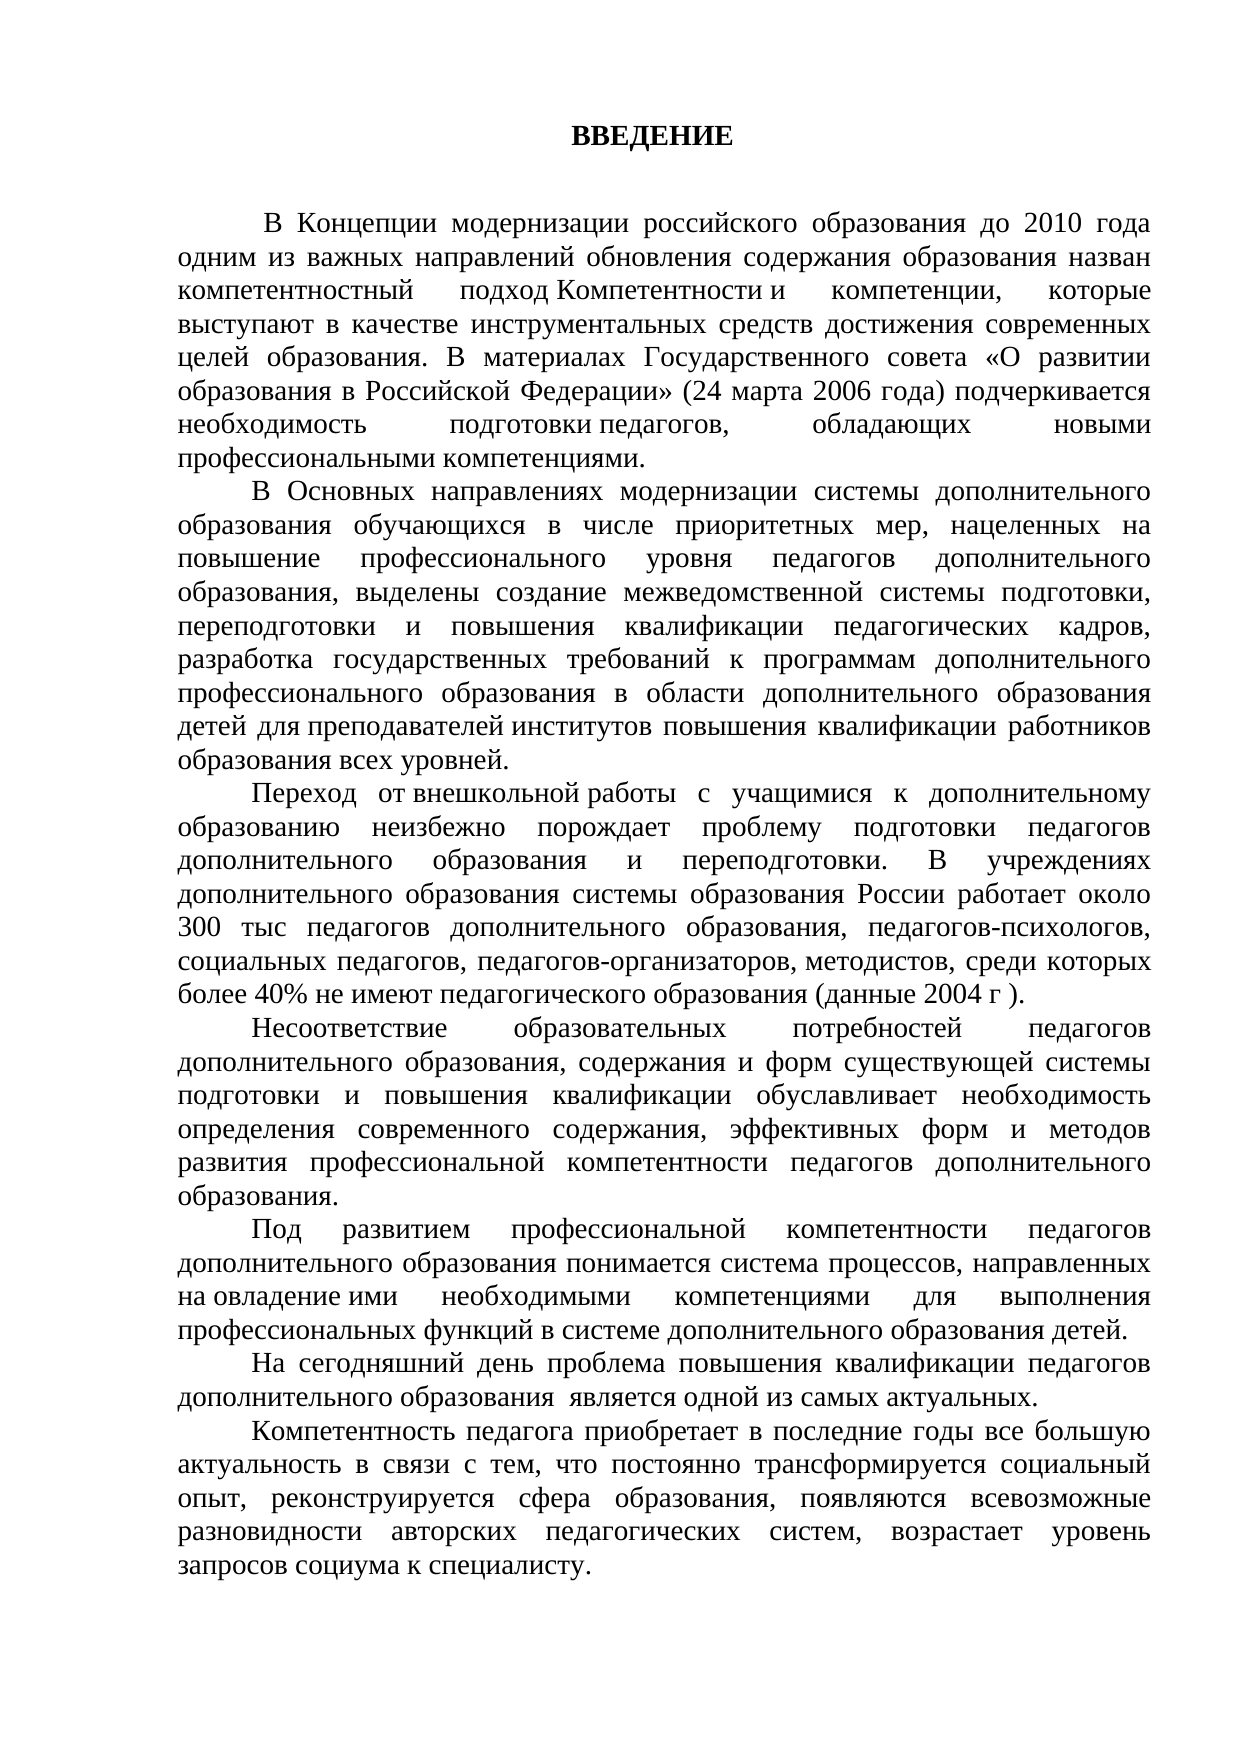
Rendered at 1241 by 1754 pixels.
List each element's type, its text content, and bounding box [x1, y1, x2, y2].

text Переход от внешкольной работы с учащимися к дополнительному образованию неизбежно порождает проблему подготовки педагогов дополнительного образования и переподготовки. В учреждениях дополнительного образования системы образования России работает около 300 тыс педагогов дополнительного образования, педагогов-психологов, социальных педагогов, педагогов-организаторов, методистов, среди которых более 40% не имеют педагогического образования (данные 2004 г ). [177, 775, 1152, 1010]
text ВВЕДЕНИЕ [177, 118, 1152, 152]
text В Концепции модернизации российского образования до 2010 года одним из важных направлений обновления содержания образования назван компетентностный подход Компетентности и компетенции, которые выступают в качестве инструментальных средств достижения современных целей образования. В материалах Государственного совета «О развитии образования в Российской Федерации» (24 марта 2006 года) подчеркивается необходимость подготовки педагогов, обладающих новыми профессиональными компетенциями. [177, 185, 1152, 473]
text Под развитием профессиональной компетентности педагогов дополнительного образования понимается система процессов, направленных на овладение ими необходимыми компетенциями для выполнения профессиональных функций в системе дополнительного образования детей. [177, 1211, 1152, 1346]
text Несоответствие образовательных потребностей педагогов дополнительного образования, содержания и форм существующей системы подготовки и повышения квалификации обуславливает необходимость определения современного содержания, эффективных форм и методов развития профессиональной компетентности педагогов дополнительного образования. [177, 1010, 1152, 1211]
text В Основных направлениях модернизации системы дополнительного образования обучающихся в числе приоритетных мер, нацеленных на повышение профессионального уровня педагогов дополнительного образования, выделены создание межведомственной системы подготовки, переподготовки и повышения квалификации педагогических кадров, разработка государственных требований к программам дополнительного профессионального образования в области дополнительного образования детей для преподавателей институтов повышения квалификации работников образования всех уровней. [177, 473, 1152, 775]
text Компетентность педагога приобретает в последние годы все большую актуальность в связи с тем, что постоянно трансформируется социальный опыт, реконструируется сфера образования, появляются всевозможные разновидности авторских педагогических систем, возрастает уровень запросов социума к специалисту. [177, 1413, 1152, 1580]
text На сегодняшний день проблема повышения квалификации педагогов дополнительного образования является одной из самых актуальных. [177, 1346, 1152, 1413]
